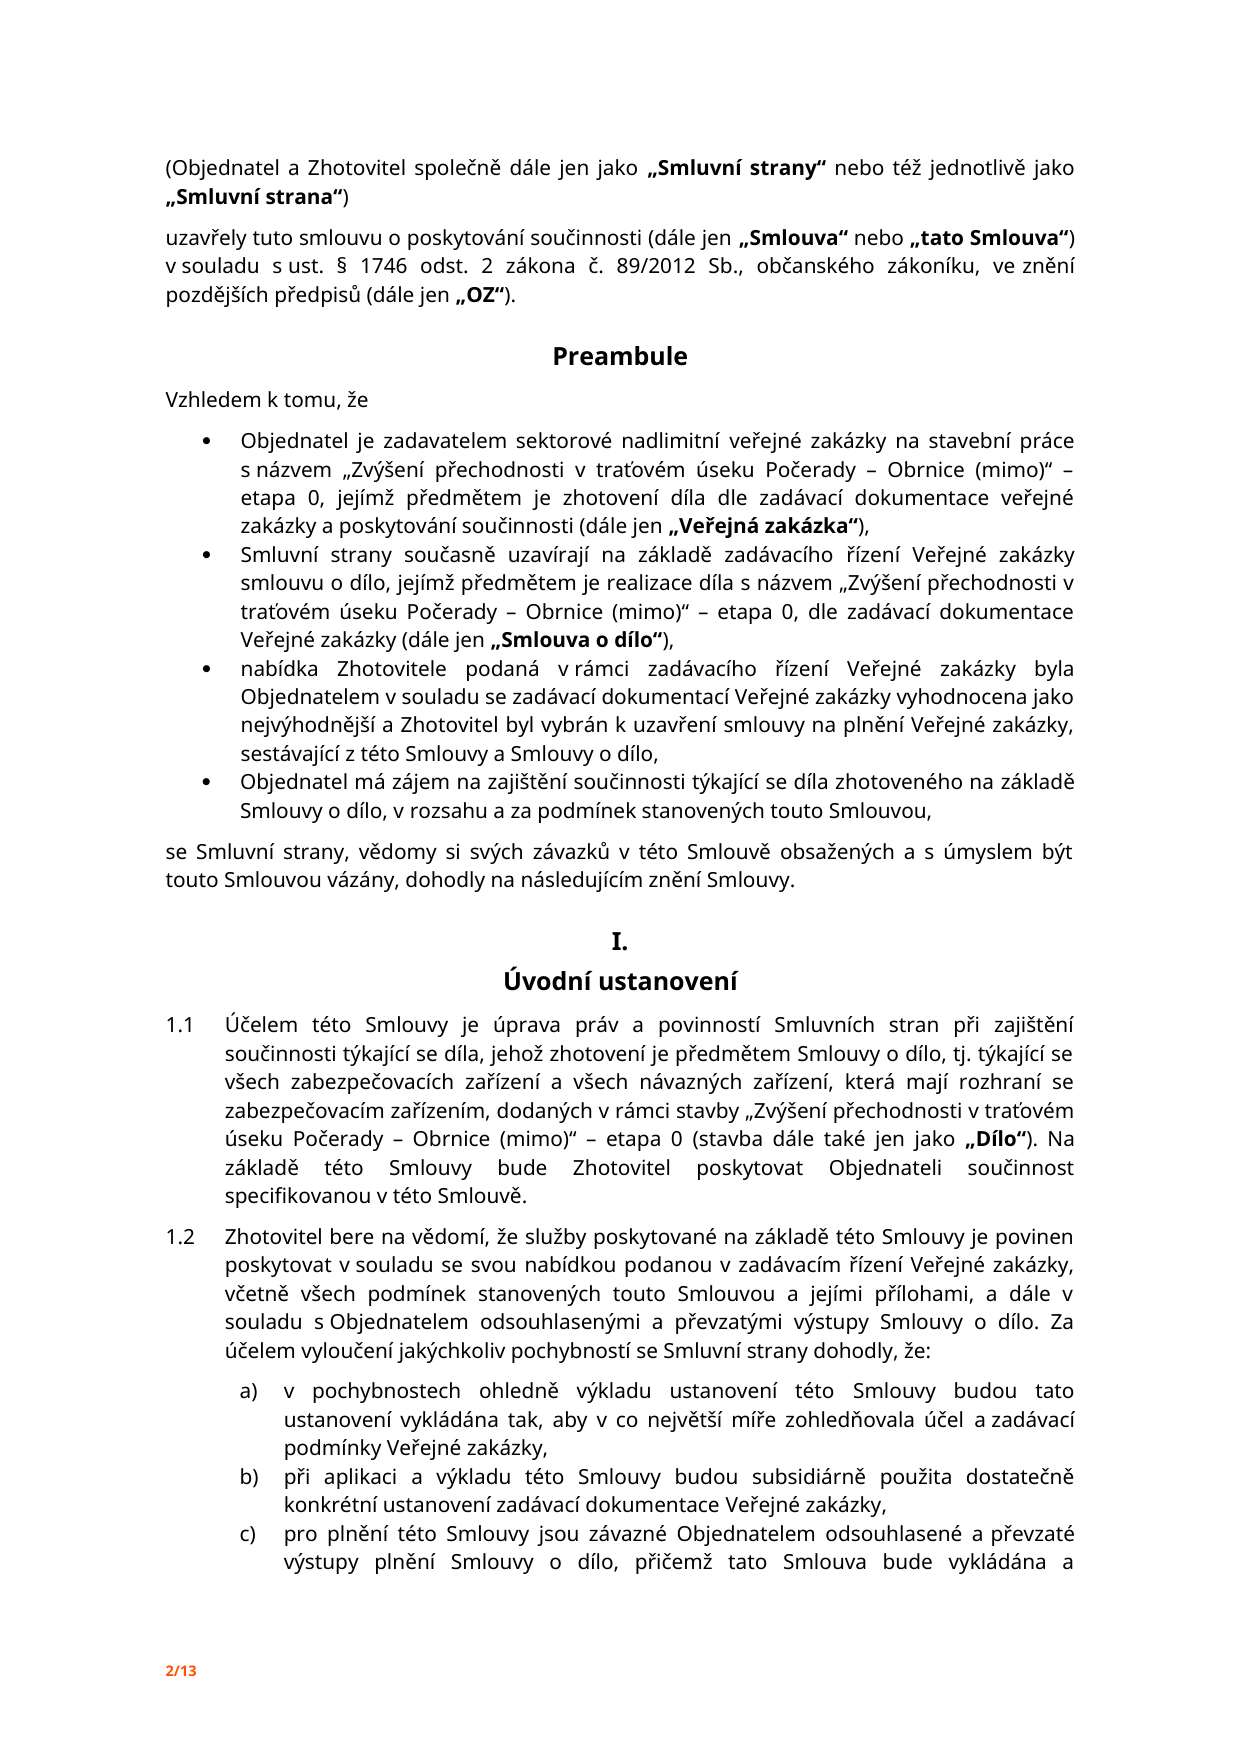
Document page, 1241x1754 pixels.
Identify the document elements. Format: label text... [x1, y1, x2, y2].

text se Smluvní strany, vědomy si svých závazků v této Smlouvě obsažených a s úmyslem být touto Smlouvou vázány, dohodly na následujícím znění Smlouvy. [165, 837, 1075, 894]
text I. Úvodní ustanovení [165, 919, 1075, 998]
text (Objednatel a Zhotovitel společně dále jen jako „Smluvní strany“ nebo též jednotlivě jako „Smluvní strana“) [165, 153, 1075, 210]
list v pochybnostech ohledně výkladu ustanovení této Smlouvy budou tato ustanovení vykládána tak, aby v co největší míře zohledňovala účel a zadávací podmínky Veřejné zakázky, [239, 1377, 1075, 1462]
list Zhotovitel bere na vědomí, že služby poskytované na základě této Smlouvy je povinen poskytovat v souladu se svou nabídkou podanou v zadávacím řízení Veřejné zakázky, včetně všech podmínek stanovených touto Smlouvou a jejími přílohami, a dále v souladu s Objednatelem odsouhlasenými a převzatými výstupy Smlouvy o dílo. Za účelem vyloučení jakýchkoliv pochybností se Smluvní strany dohodly, že: [165, 1222, 1075, 1364]
list nabídka Zhotovitele podaná v rámci zadávacího řízení Veřejné zakázky byla Objednatelem v souladu se zadávací dokumentací Veřejné zakázky vyhodnocena jako nejvýhodnější a Zhotovitel byl vybrán k uzavření smlouvy na plnění Veřejné zakázky, sestávající z této Smlouvy a Smlouvy o dílo, [203, 654, 1075, 767]
text Preambule [165, 333, 1075, 373]
list Objednatel má zájem na zajištění součinnosti týkající se díla zhotoveného na základě Smlouvy o dílo, v rozsahu a za podmínek stanovených touto Smlouvou, [203, 767, 1075, 824]
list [239, 1519, 1075, 1576]
list Účelem této Smlouvy je úprava práv a povinností Smluvních stran při zajištění součinnosti týkající se díla, jehož zhotovení je předmětem Smlouvy o dílo, tj. týkající se všech zabezpečovacích zařízení a všech návazných zařízení, která mají rozhraní se zabezpečovacím zařízením, dodaných v rámci stavby „Zvýšení přechodnosti v traťovém úseku Počerady – Obrnice (mimo)“ – etapa 0 (stavba dále také jen jako „Dílo“). Na základě této Smlouvy bude Zhotovitel poskytovat Objednateli součinnost specifikovanou v této Smlouvě. [165, 1010, 1075, 1209]
text uzavřely tuto smlouvu o poskytování součinnosti (dále jen „Smlouva“ nebo „tato Smlouva“) v souladu s ust. § 1746 odst. 2 zákona č. 89/2012 Sb., občanského zákoníku, ve znění pozdějších předpisů (dále jen „OZ“). [165, 223, 1075, 308]
list Smluvní strany současně uzavírají na základě zadávacího řízení Veřejné zakázky smlouvu o dílo, jejímž předmětem je realizace díla s názvem „Zvýšení přechodnosti v traťovém úseku Počerady – Obrnice (mimo)“ – etapa 0, dle zadávací dokumentace Veřejné zakázky (dále jen „Smlouva o dílo“), [203, 540, 1075, 654]
list při aplikaci a výkladu této Smlouvy budou subsidiárně použita dostatečně konkrétní ustanovení zadávací dokumentace Veřejné zakázky, [239, 1462, 1075, 1519]
list Objednatel je zadavatelem sektorové nadlimitní veřejné zakázky na stavební práce s názvem „Zvýšení přechodnosti v traťovém úseku Počerady – Obrnice (mimo)“ – etapa 0, jejímž předmětem je zhotovení díla dle zadávací dokumentace veřejné zakázky a poskytování součinnosti (dále jen „Veřejná zakázka“), [203, 426, 1075, 540]
text Vzhledem k tomu, že [165, 385, 1075, 414]
